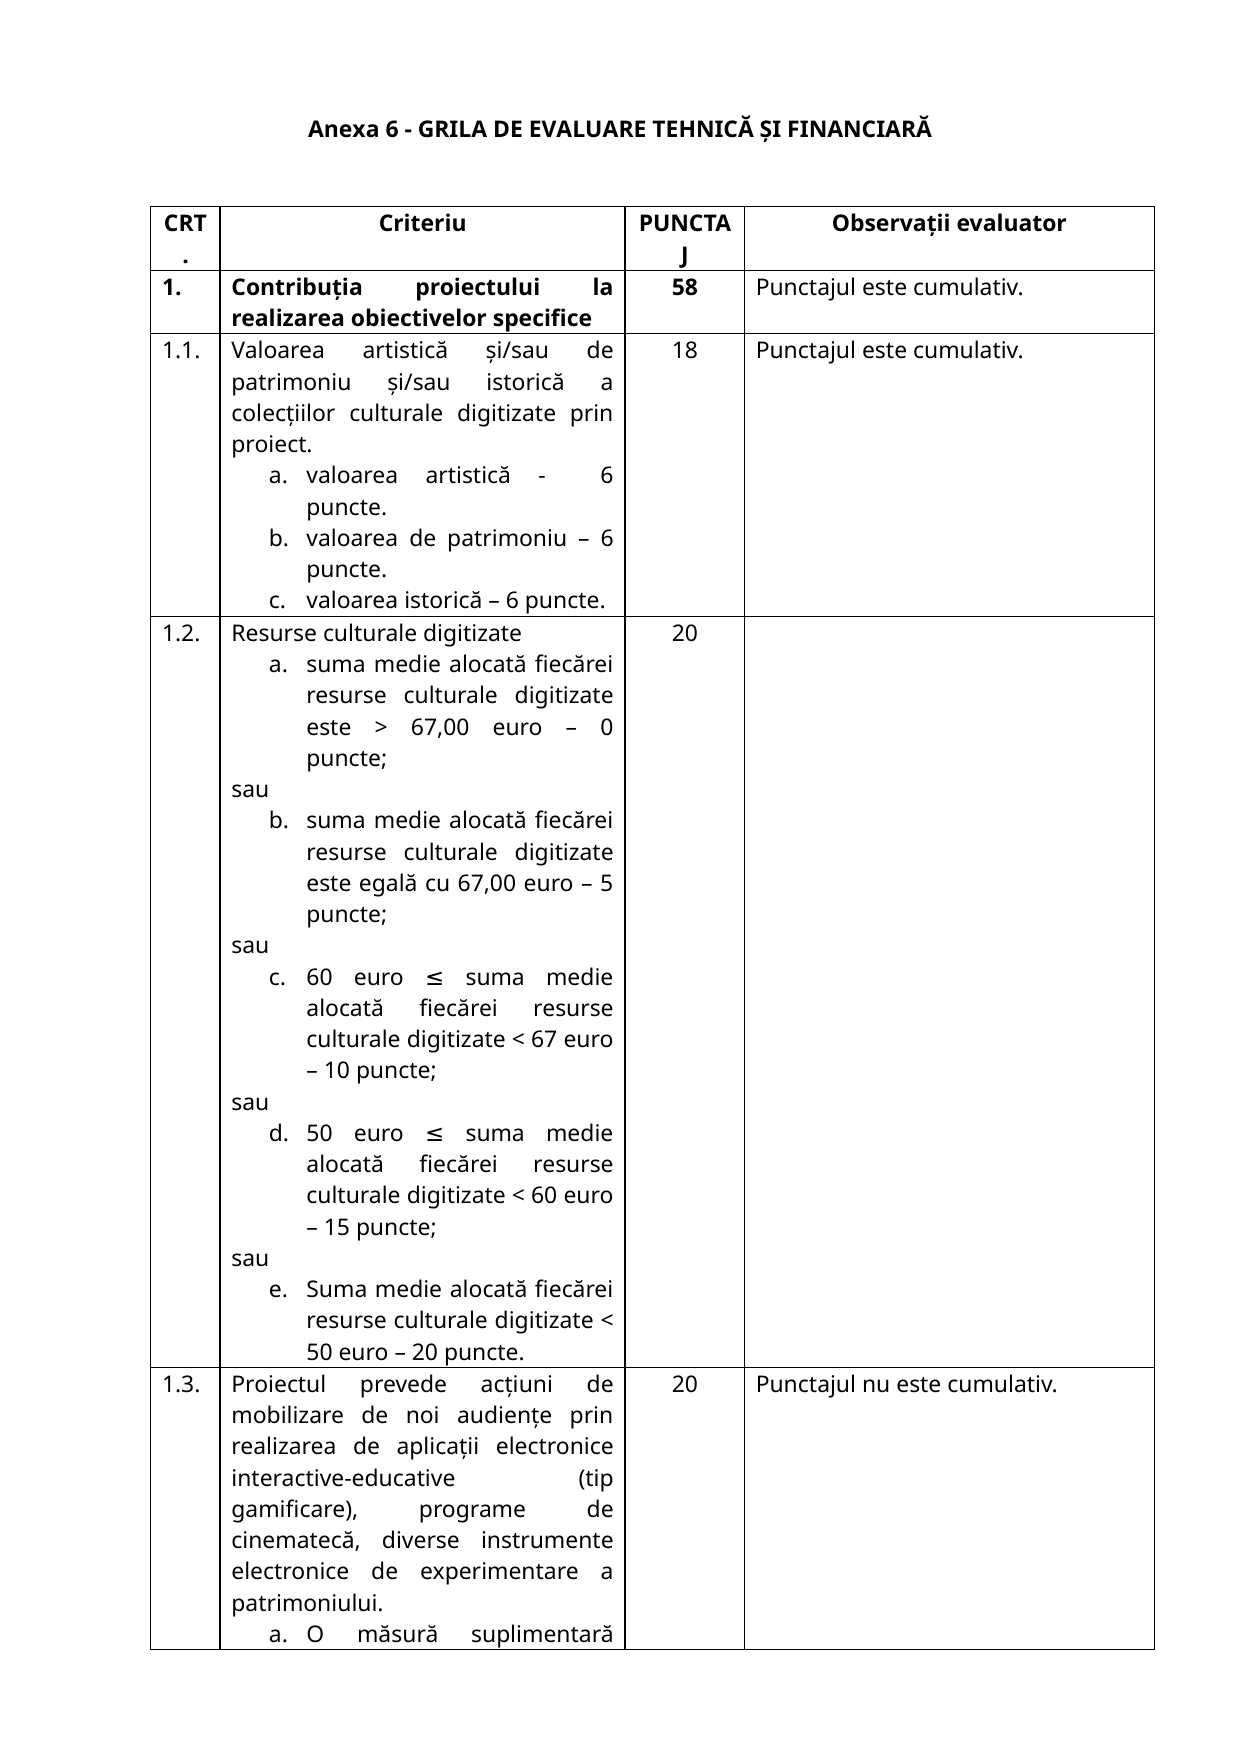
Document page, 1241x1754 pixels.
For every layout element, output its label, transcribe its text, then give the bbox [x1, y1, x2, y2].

table_cell [745, 617, 1154, 1367]
table_cell Contribuția proiectului la realizarea obiectivelor specifice [221, 271, 624, 333]
table_cell Valoarea artistică și/sau de patrimoniu și/sau istorică a colecțiilor culturale digitizate prin proiect. valoarea artistică - 6 puncte. valoarea de patrimoniu – 6 puncte. valoarea istorică – 6 puncte. [221, 334, 624, 616]
table_cell 20 [626, 1368, 744, 1649]
table_cell Resurse culturale digitizate suma medie alocată fiecărei resurse culturale digitizate este > 67,00 euro – 0 puncte; sau suma medie alocată fiecărei resurse culturale digitizate este egală cu 67,00 euro – 5 puncte; sau 60 euro ≤ suma medie alocată fiecărei resurse culturale digitizate < 67 euro – 10 puncte; sau 50 euro ≤ suma medie alocată fiecărei resurse culturale digitizate < 60 euro – 15 puncte; sau Suma medie alocată fiecărei resurse culturale digitizate < 50 euro – 20 puncte. [221, 617, 624, 1367]
table_cell Punctajul este cumulativ. [745, 334, 1154, 616]
table_cell 18 [626, 334, 744, 616]
table_cell 1.2. [151, 617, 219, 1367]
table_header PUNCTAJ [626, 207, 744, 270]
text Anexa 6 - GRILA DE EVALUARE TEHNICĂ ȘI FINANCIARĂ [150, 112, 1090, 144]
table_cell 1.3. [151, 1368, 219, 1649]
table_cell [221, 1368, 624, 1649]
table_cell 1.1. [151, 334, 219, 616]
table_cell 1. [151, 271, 219, 333]
table_cell Punctajul este cumulativ. [745, 271, 1154, 333]
table_cell 58 [626, 271, 744, 333]
table_header Criteriu [221, 207, 624, 270]
table_cell 20 [626, 617, 744, 1367]
table_header CRT. [151, 207, 219, 270]
table_header Observații evaluator [745, 207, 1154, 270]
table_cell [745, 1368, 1154, 1649]
